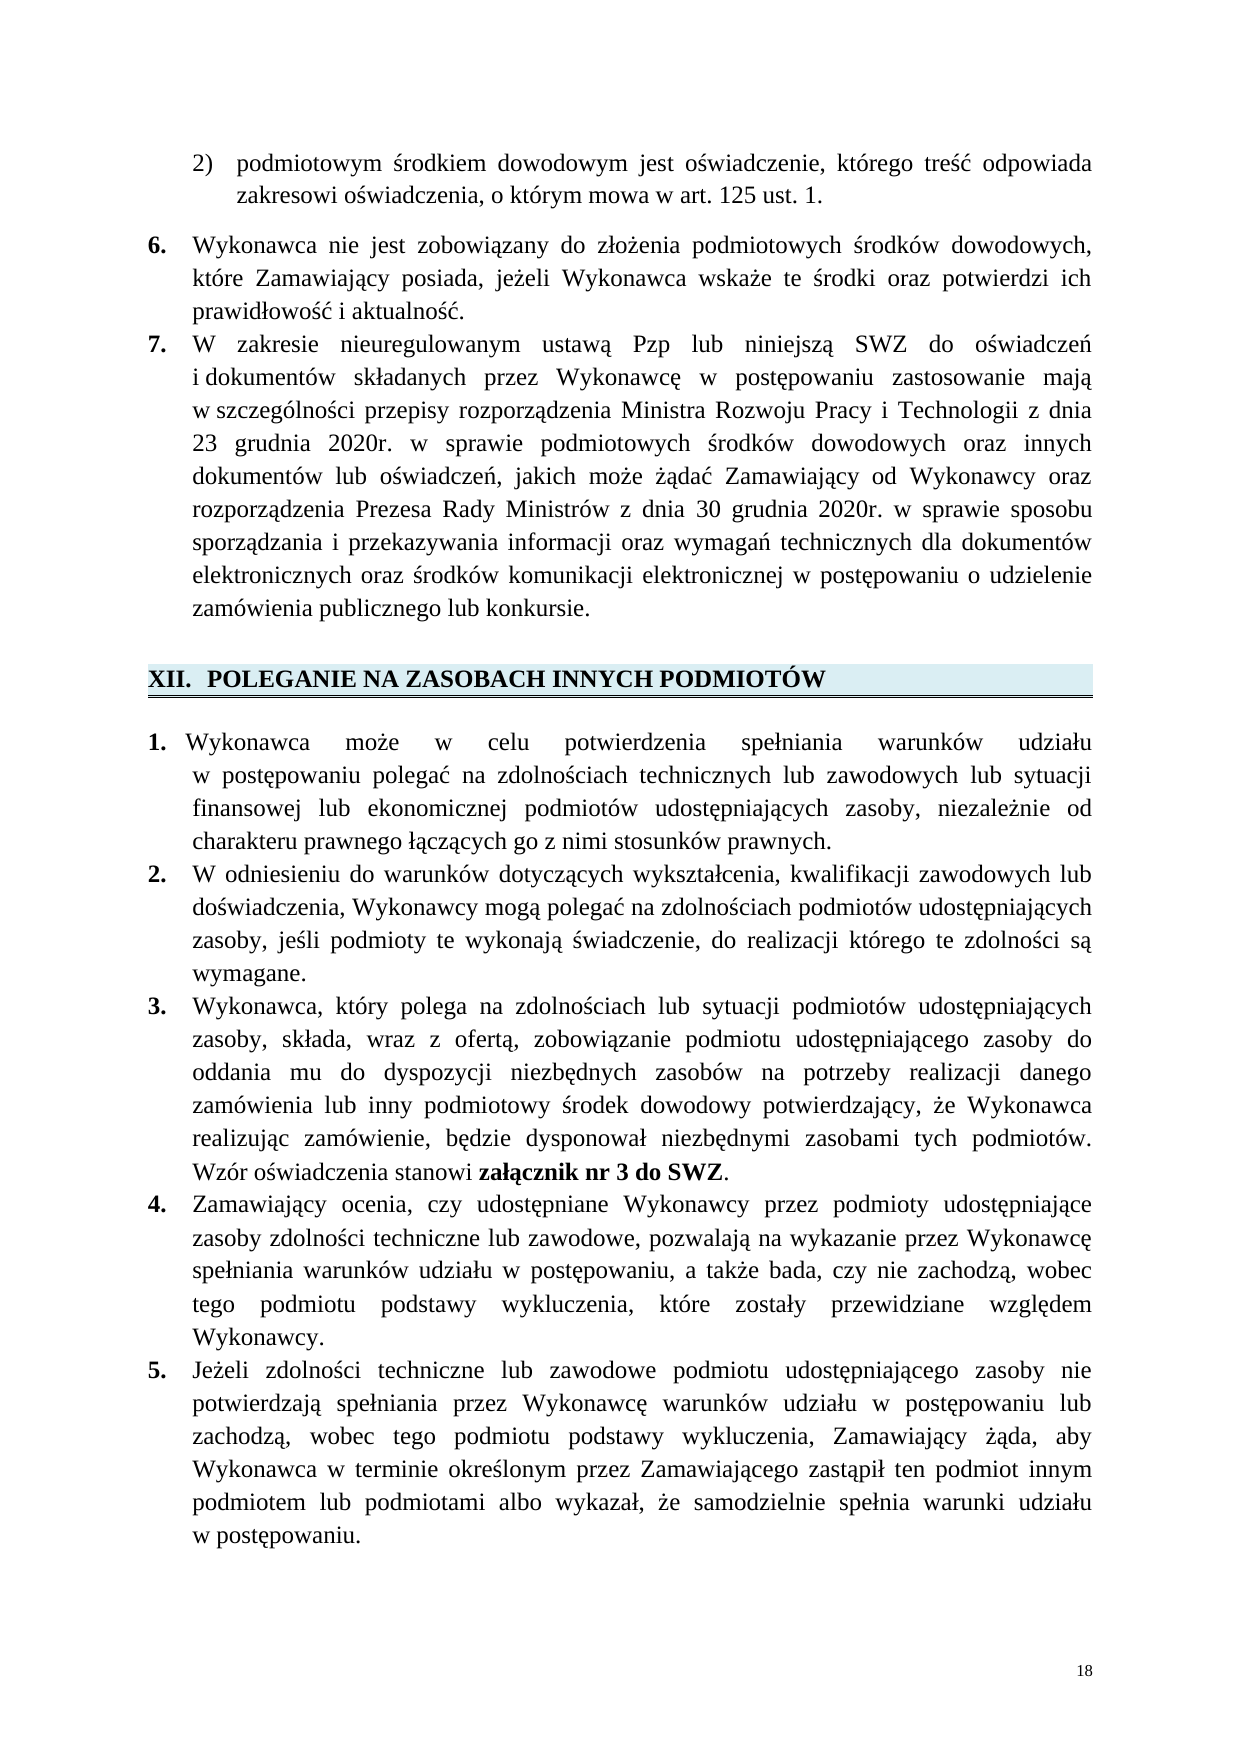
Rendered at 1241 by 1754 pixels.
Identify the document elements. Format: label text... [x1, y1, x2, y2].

text 4. Zamawiający ocenia, czy udostępniane Wykonawcy przez podmioty udostępniające zasoby zdolności techniczne lub zawodowe, pozwalają na wykazanie przez Wykonawcę spełniania warunków udziału w postępowaniu, a także bada, czy nie zachodzą, wobec tego podmiotu podstawy wykluczenia, które zostały przewidziane względem Wykonawcy. [148, 1189, 1093, 1350]
list 2) podmiotowym środkiem dowodowym jest oświadczenie, którego treść odpowiada zakresowi oświadczenia, o którym mowa w art. 125 ust. 1. [192, 148, 1093, 209]
text 7. W zakresie nieuregulowanym ustawą Pzp lub niniejszą SWZ do oświadczeń i dokumentów składanych przez Wykonawcę w postępowaniu zastosowanie mają w szczególności przepisy rozporządzenia Ministra Rozwoju Pracy i Technologii z dnia 23 grudnia 2020r. w sprawie podmiotowych środków dowodowych oraz innych dokumentów lub oświadczeń, jakich może żądać Zamawiający od Wykonawcy oraz rozporządzenia Prezesa Rady Ministrów z dnia 30 grudnia 2020r. w sprawie sposobu sporządzania i przekazywania informacji oraz wymagań technicznych dla dokumentów elektronicznych oraz środków komunikacji elektronicznej w postępowaniu o udzielenie zamówienia publicznego lub konkursie. [148, 329, 1093, 622]
text 2. W odniesieniu do warunków dotyczących wykształcenia, kwalifikacji zawodowych lub doświadczenia, Wykonawcy mogą polegać na zdolnościach podmiotów udostępniających zasoby, jeśli podmioty te wykonają świadczenie, do realizacji którego te zdolności są wymagane. [148, 859, 1093, 987]
text 3. Wykonawca, który polega na zdolnościach lub sytuacji podmiotów udostępniających zasoby, składa, wraz z ofertą, zobowiązanie podmiotu udostępniającego zasoby do oddania mu do dyspozycji niezbędnych zasobów na potrzeby realizacji danego zamówienia lub inny podmiotowy środek dowodowy potwierdzający, że Wykonawca realizując zamówienie, będzie dysponował niezbędnymi zasobami tych podmiotów. Wzór oświadczenia stanowi załącznik nr 3 do SWZ. [148, 991, 1093, 1185]
text XII. POLEGANIE NA ZASOBACH INNYCH PODMIOTÓW [148, 664, 1093, 695]
text 1. Wykonawca może w celu potwierdzenia spełniania warunków udziału w postępowaniu polegać na zdolnościach technicznych lub zawodowych lub sytuacji finansowej lub ekonomicznej podmiotów udostępniających zasoby, niezależnie od charakteru prawnego łączących go z nimi stosunków prawnych. [148, 727, 1093, 855]
text 5. Jeżeli zdolności techniczne lub zawodowe podmiotu udostępniającego zasoby nie potwierdzają spełniania przez Wykonawcę warunków udziału w postępowaniu lub zachodzą, wobec tego podmiotu podstawy wykluczenia, Zamawiający żąda, aby Wykonawca w terminie określonym przez Zamawiającego zastąpił ten podmiot innym podmiotem lub podmiotami albo wykazał, że samodzielnie spełnia warunki udziału w postępowaniu. [148, 1355, 1093, 1548]
text 6. Wykonawca nie jest zobowiązany do złożenia podmiotowych środków dowodowych, które Zamawiający posiada, jeżeli Wykonawca wskaże te środki oraz potwierdzi ich prawidłowość i aktualność. [148, 230, 1093, 325]
